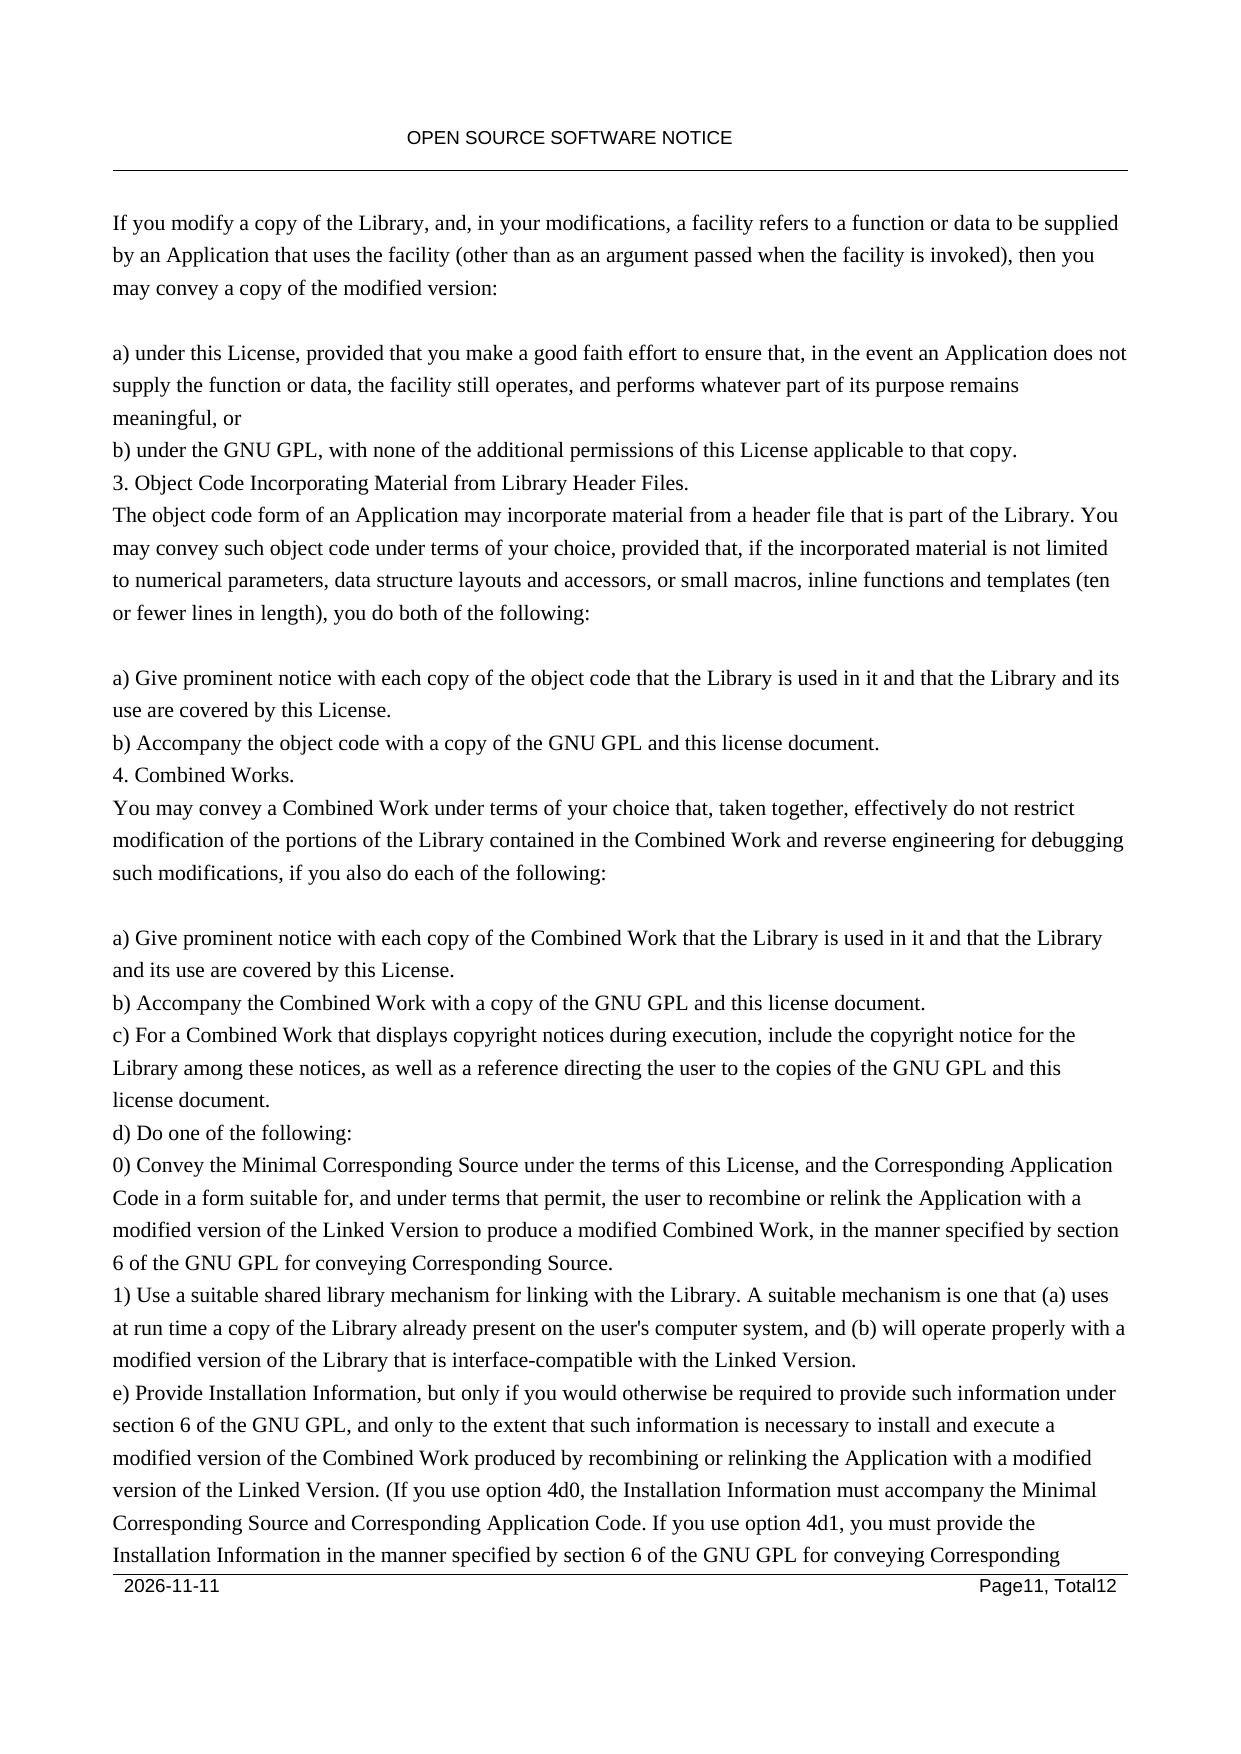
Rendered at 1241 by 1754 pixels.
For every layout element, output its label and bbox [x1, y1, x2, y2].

text [112, 206, 1128, 1571]
